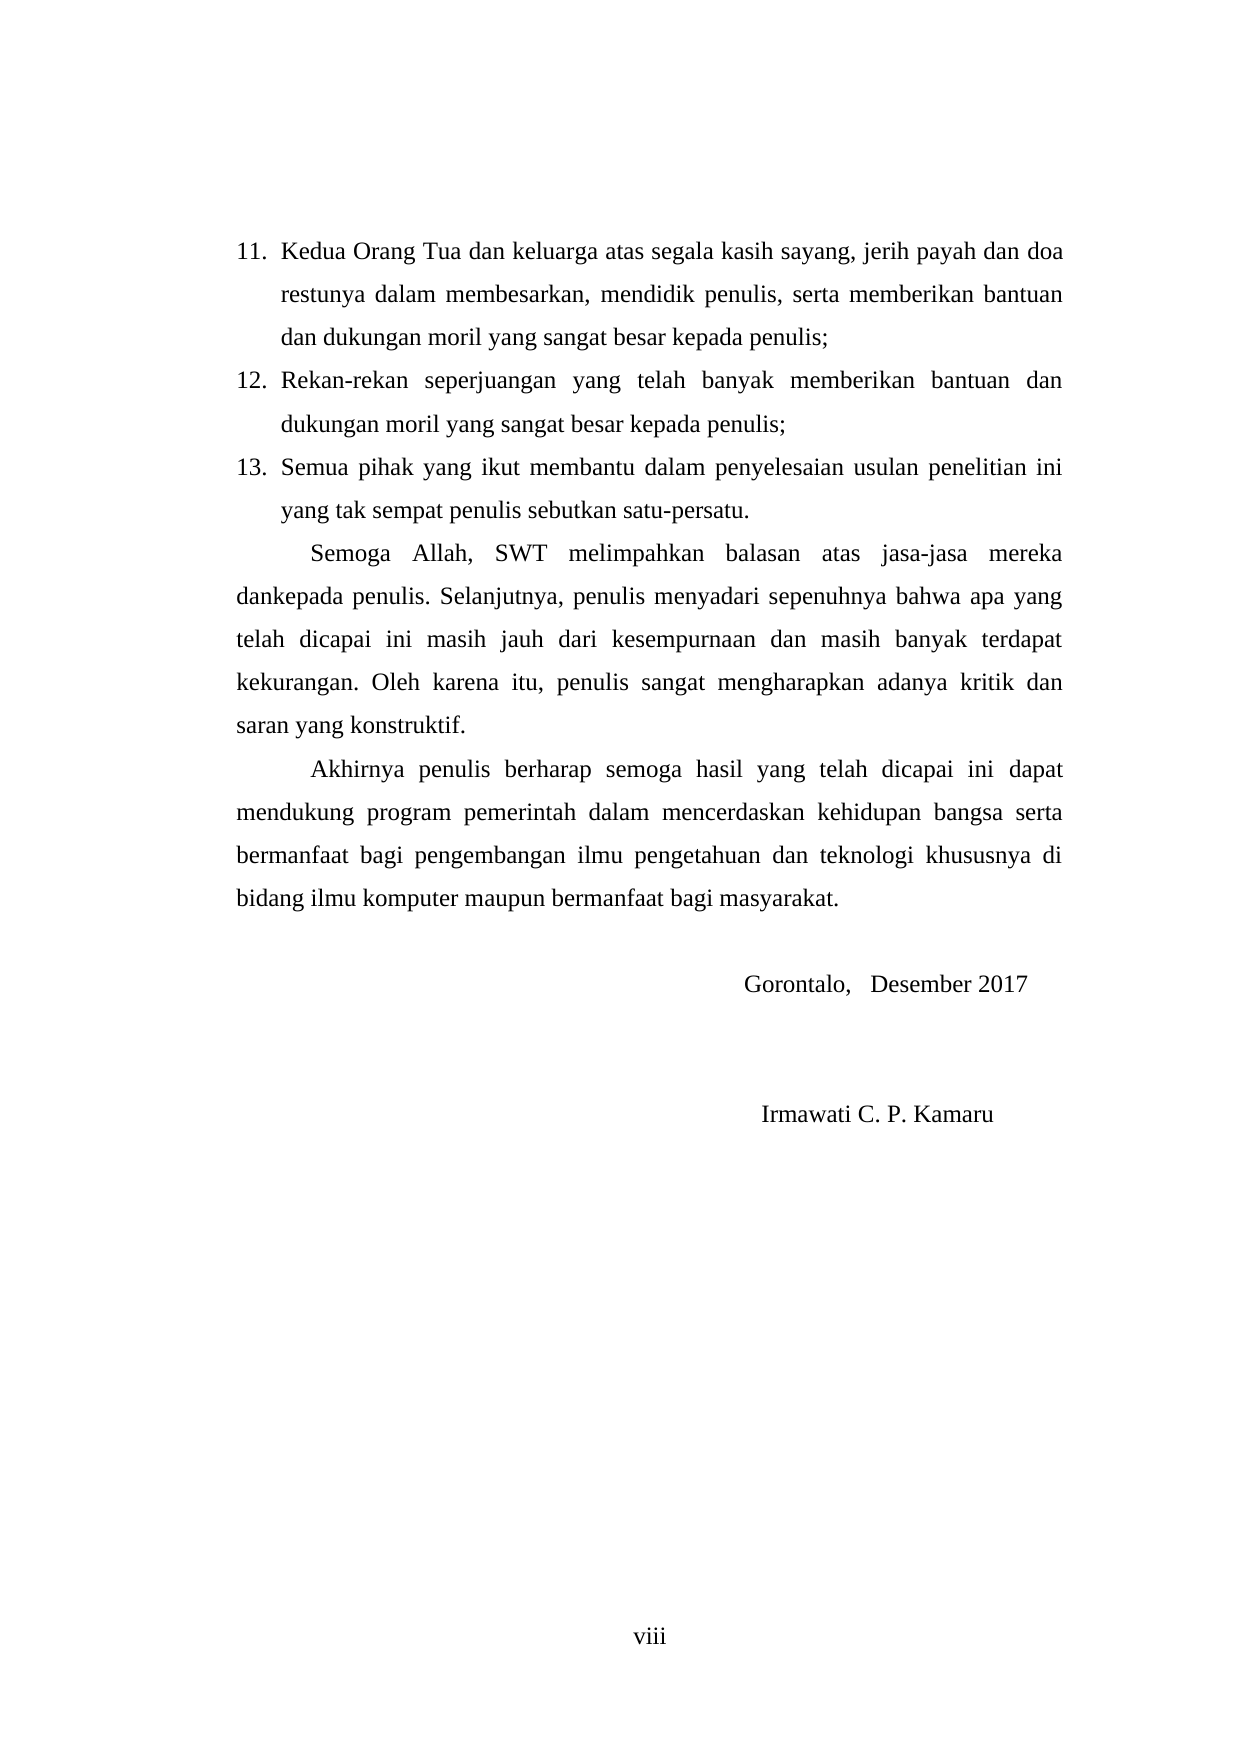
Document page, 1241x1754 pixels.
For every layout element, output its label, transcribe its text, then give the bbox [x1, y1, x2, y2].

list Kedua Orang Tua dan keluarga atas segala kasih sayang, jerih payah dan doa restunya dalam membesarkan, mendidik penulis, serta memberikan bantuan dan dukungan moril yang sangat besar kepada penulis; [236, 236, 1063, 351]
list Semua pihak yang ikut membantu dalam penyelesaian usulan penelitian ini yang tak sempat penulis sebutkan satu-persatu. [236, 452, 1063, 524]
list Rekan-rekan seperjuangan yang telah banyak memberikan bantuan dan dukungan moril yang sangat besar kepada penulis; [236, 366, 1063, 437]
text Irmawati C. P. Kamaru [236, 1099, 1063, 1127]
text Gorontalo, Desember 2017 [236, 969, 1063, 998]
text Akhirnya penulis berharap semoga hasil yang telah dicapai ini dapat mendukung program pemerintah dalam mencerdaskan kehidupan bangsa serta bermanfaat bagi pengembangan ilmu pengetahuan dan teknologi khususnya di bidang ilmu komputer maupun bermanfaat bagi masyarakat. [236, 754, 1063, 912]
text Semoga Allah, SWT melimpahkan balasan atas jasa-jasa mereka dankepada penulis. Selanjutnya, penulis menyadari sepenuhnya bahwa apa yang telah dicapai ini masih jauh dari kesempurnaan dan masih banyak terdapat kekurangan. Oleh karena itu, penulis sangat mengharapkan adanya kritik dan saran yang konstruktif. [236, 538, 1063, 739]
